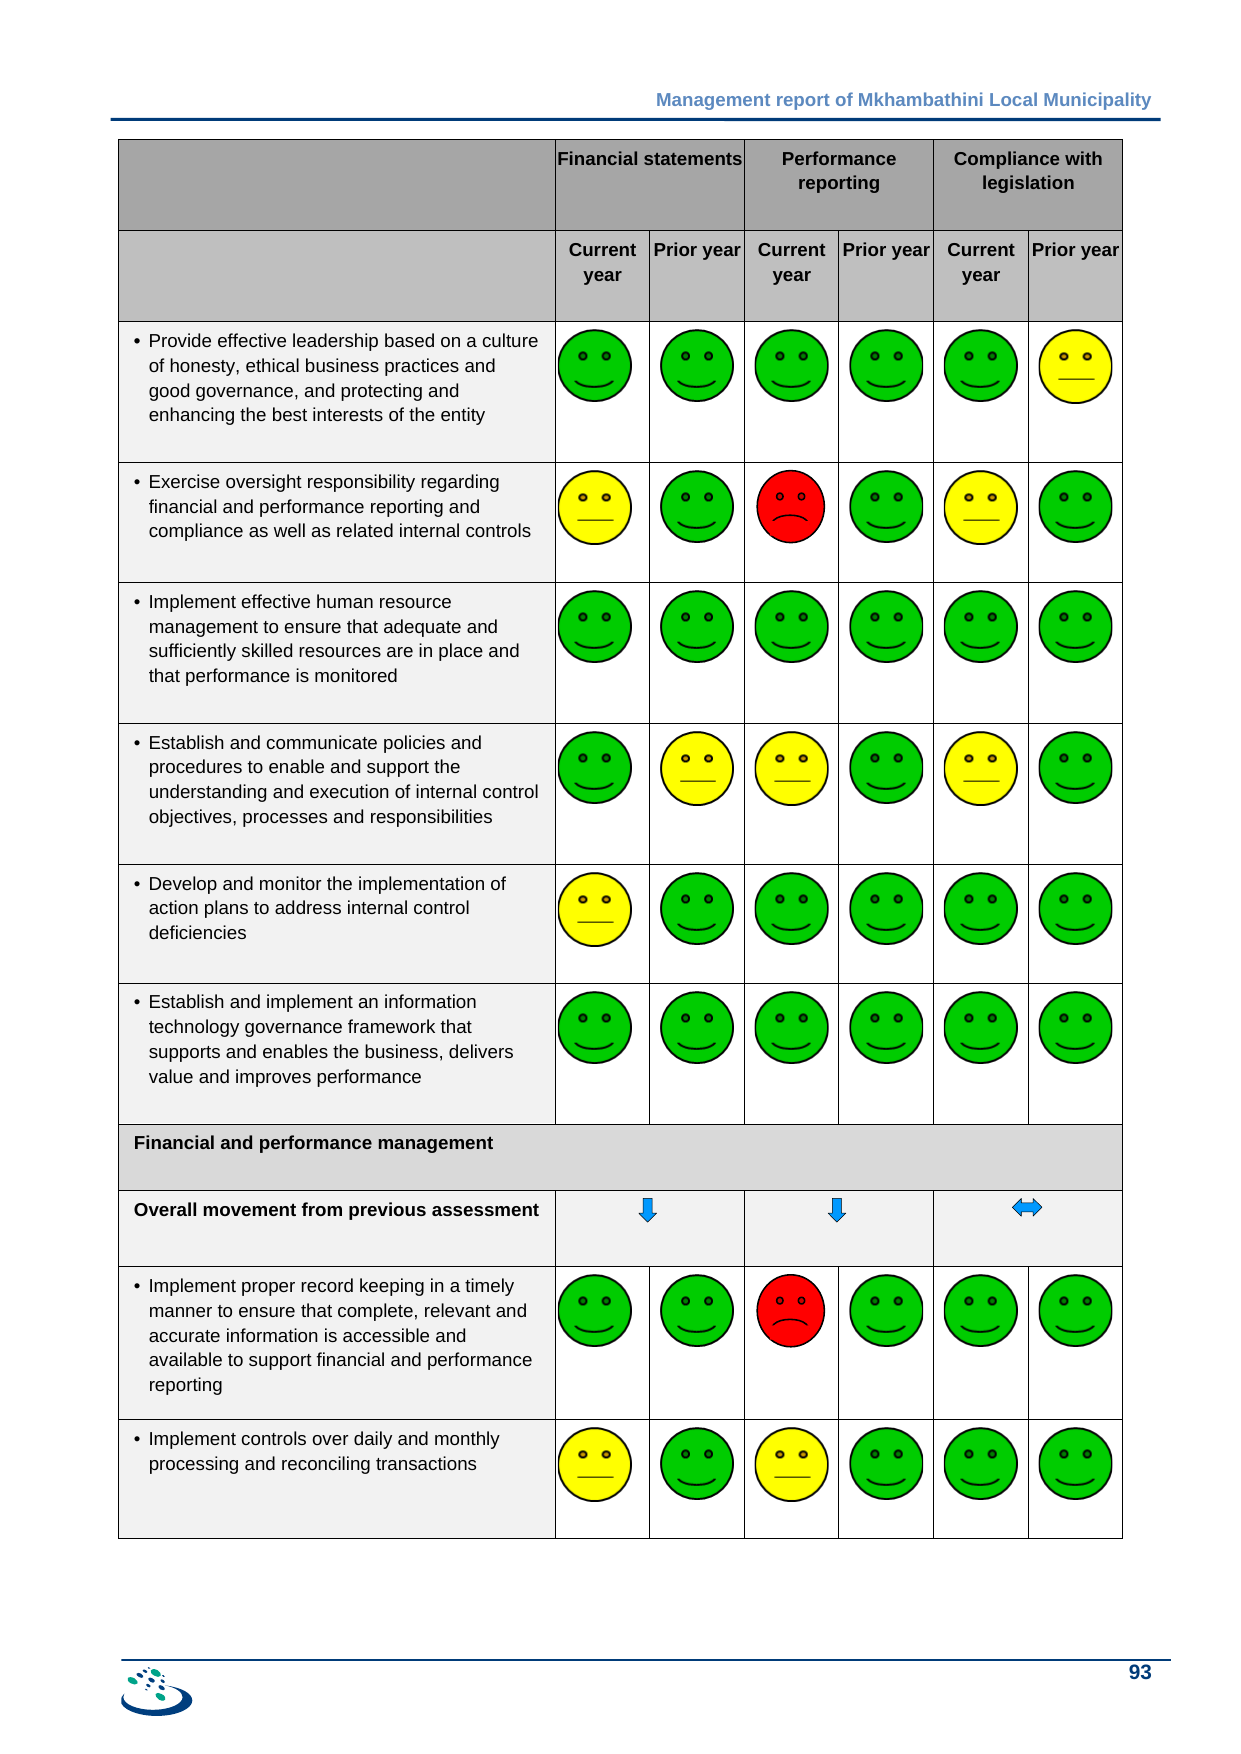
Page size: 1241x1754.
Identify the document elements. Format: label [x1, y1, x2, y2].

picture [943, 329, 1018, 402]
picture [557, 590, 632, 663]
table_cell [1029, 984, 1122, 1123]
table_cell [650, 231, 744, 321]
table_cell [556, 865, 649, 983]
picture [943, 991, 1018, 1064]
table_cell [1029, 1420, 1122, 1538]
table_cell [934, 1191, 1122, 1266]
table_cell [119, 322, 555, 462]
picture [557, 470, 632, 545]
picture [943, 872, 1018, 945]
picture [754, 590, 829, 663]
picture [660, 991, 734, 1064]
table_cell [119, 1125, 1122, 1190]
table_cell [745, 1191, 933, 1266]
picture [660, 590, 734, 663]
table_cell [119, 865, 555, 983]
picture [849, 1274, 924, 1347]
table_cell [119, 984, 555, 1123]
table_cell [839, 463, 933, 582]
picture [754, 329, 829, 402]
picture [660, 329, 734, 402]
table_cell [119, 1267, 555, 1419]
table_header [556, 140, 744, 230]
picture [557, 872, 632, 947]
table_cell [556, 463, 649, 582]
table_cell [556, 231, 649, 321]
picture [754, 991, 829, 1064]
picture [1038, 872, 1113, 945]
picture [943, 470, 1018, 545]
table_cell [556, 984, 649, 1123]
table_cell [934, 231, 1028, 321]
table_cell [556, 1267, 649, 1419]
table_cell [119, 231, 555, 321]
picture [849, 329, 924, 402]
picture [557, 1274, 632, 1347]
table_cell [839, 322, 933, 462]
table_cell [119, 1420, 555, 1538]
picture [557, 991, 632, 1064]
picture [1038, 590, 1113, 663]
picture [1038, 1427, 1113, 1500]
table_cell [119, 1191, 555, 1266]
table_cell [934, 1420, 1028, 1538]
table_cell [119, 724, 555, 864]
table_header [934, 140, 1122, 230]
picture [1038, 1274, 1113, 1347]
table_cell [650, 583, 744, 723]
picture [849, 590, 924, 663]
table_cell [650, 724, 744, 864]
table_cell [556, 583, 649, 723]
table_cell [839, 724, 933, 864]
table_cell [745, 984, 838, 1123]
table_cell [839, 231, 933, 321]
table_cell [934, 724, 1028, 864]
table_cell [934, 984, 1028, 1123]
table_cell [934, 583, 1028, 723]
picture [943, 1427, 1018, 1500]
picture [1038, 991, 1113, 1064]
picture [557, 329, 632, 402]
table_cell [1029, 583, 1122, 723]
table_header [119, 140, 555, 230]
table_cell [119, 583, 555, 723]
picture [754, 872, 829, 945]
picture [660, 731, 734, 806]
picture [557, 1427, 632, 1502]
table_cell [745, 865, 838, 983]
picture [557, 731, 632, 804]
picture [849, 1427, 924, 1500]
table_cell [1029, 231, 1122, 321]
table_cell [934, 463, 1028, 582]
picture [660, 470, 734, 543]
picture [754, 1427, 829, 1502]
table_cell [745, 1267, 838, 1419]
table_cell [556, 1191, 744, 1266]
picture [754, 731, 829, 806]
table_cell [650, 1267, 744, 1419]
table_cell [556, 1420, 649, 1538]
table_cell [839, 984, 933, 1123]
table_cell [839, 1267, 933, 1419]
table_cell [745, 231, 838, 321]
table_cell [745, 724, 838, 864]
picture [943, 1274, 1018, 1347]
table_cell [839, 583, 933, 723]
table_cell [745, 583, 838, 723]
picture [1038, 470, 1113, 543]
picture [943, 731, 1018, 806]
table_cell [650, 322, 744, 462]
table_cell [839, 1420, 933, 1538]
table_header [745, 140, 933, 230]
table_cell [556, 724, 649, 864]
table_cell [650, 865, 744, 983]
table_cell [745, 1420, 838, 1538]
picture [849, 991, 924, 1064]
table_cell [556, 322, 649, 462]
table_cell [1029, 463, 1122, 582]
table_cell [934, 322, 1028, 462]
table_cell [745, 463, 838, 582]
picture [943, 590, 1018, 663]
picture [849, 731, 924, 804]
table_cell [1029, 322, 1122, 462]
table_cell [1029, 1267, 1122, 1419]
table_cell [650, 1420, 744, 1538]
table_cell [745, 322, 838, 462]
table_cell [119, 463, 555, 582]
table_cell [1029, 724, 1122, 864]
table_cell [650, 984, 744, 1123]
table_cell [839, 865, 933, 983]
picture [660, 1274, 734, 1347]
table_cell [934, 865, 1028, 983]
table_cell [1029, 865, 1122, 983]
picture [849, 872, 924, 945]
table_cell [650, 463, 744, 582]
picture [660, 1427, 734, 1500]
picture [1038, 329, 1113, 404]
picture [1038, 731, 1113, 804]
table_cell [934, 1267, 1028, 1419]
picture [849, 470, 924, 543]
picture [660, 872, 734, 945]
